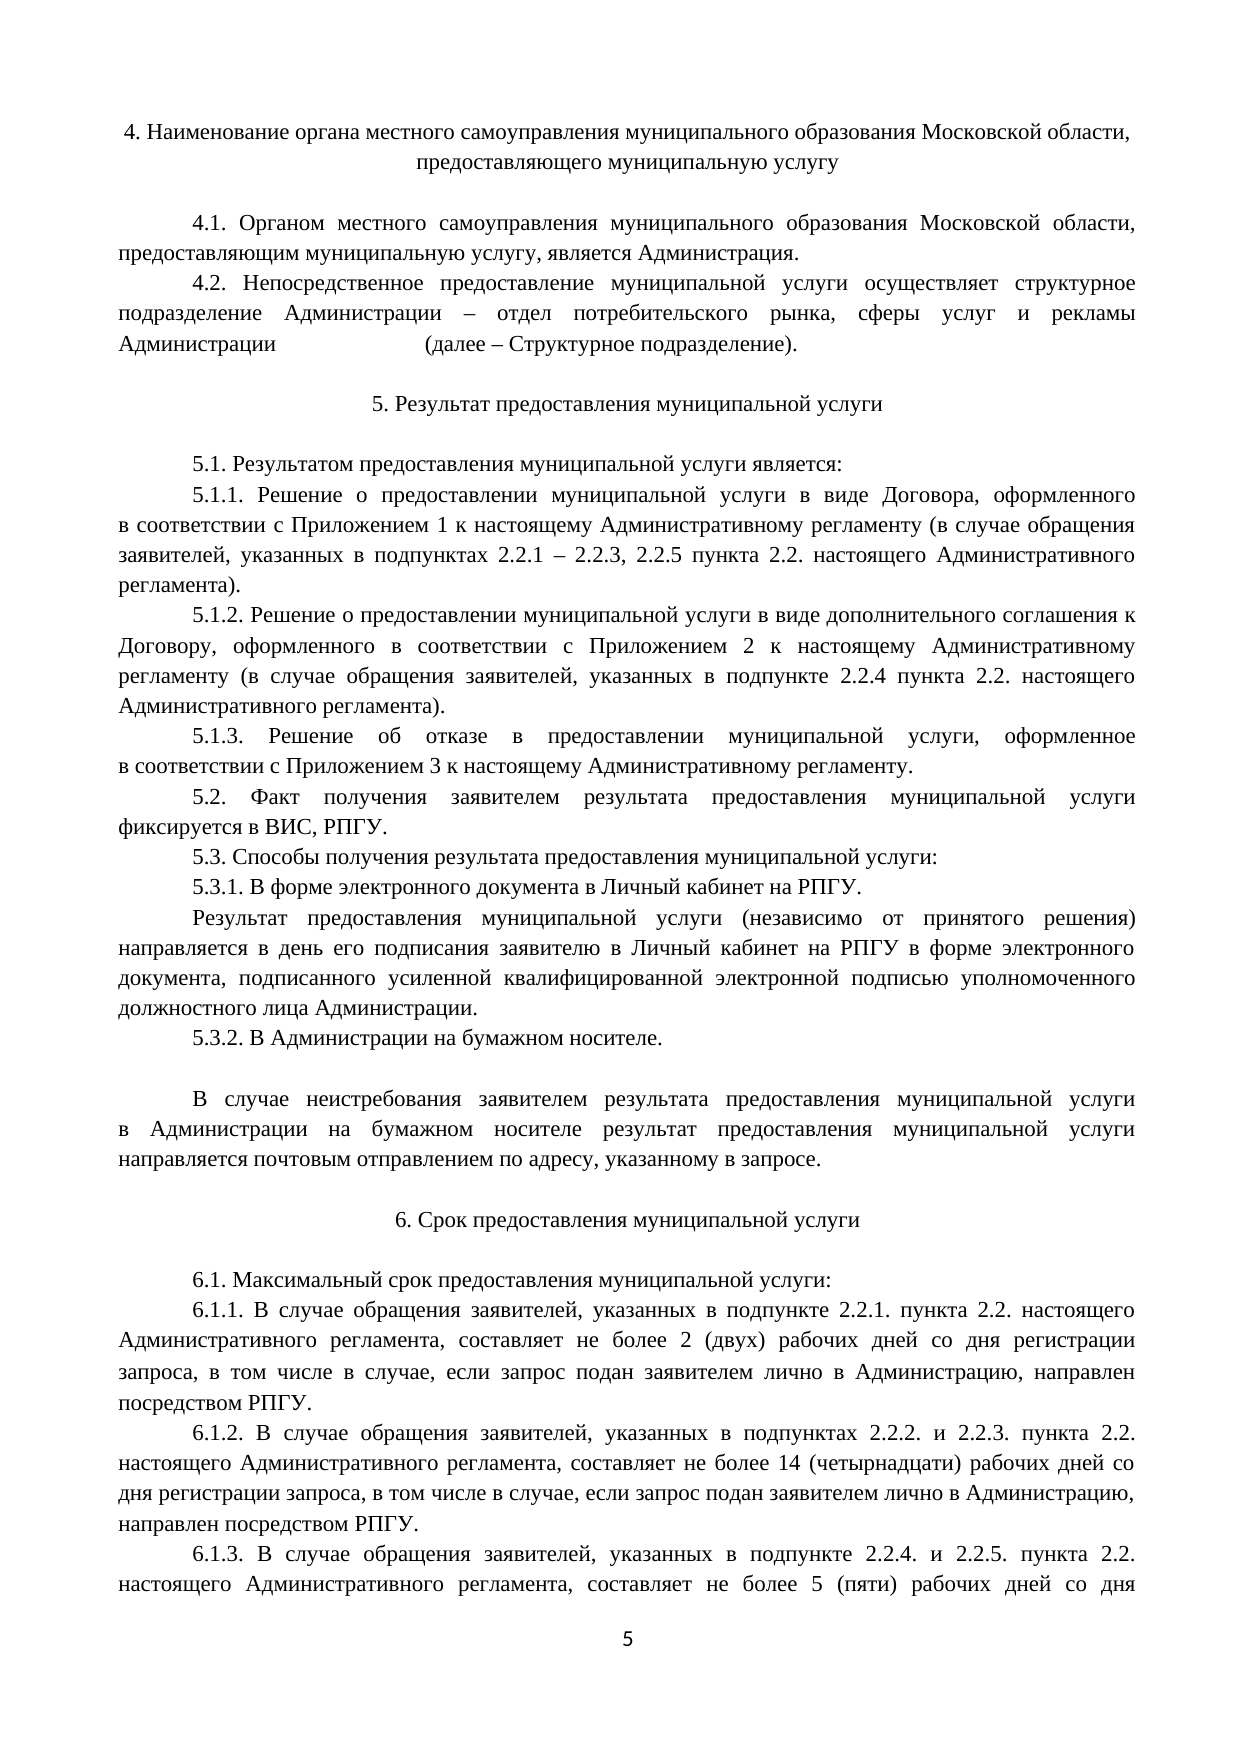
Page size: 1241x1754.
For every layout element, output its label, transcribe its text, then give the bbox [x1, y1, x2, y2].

list 5.1.2. Решение о предоставлении муниципальной услуги в виде дополнительного соглашения к Договору, оформленного в соответствии с Приложением 2 к настоящему Административному регламенту (в случае обращения заявителей, указанных в подпункте 2.2.4 пункта 2.2. настоящего Административного регламента). [118, 601, 1137, 718]
text Результат предоставления муниципальной услуги (независимо от принятого решения) направляется в день его подписания заявителю в Личный кабинет на РПГУ в форме электронного документа, подписанного усиленной квалифицированной электронной подписью уполномоченного должностного лица Администрации. [118, 903, 1137, 1021]
text 6.1.2. В случае обращения заявителей, указанных в подпунктах 2.2.2. и 2.2.3. пункта 2.2. настоящего Административного регламента, составляет не более 14 (четырнадцати) рабочих дней со дня регистрации запроса, в том числе в случае, если запрос подан заявителем лично в Администрацию, направлен посредством РПГУ. [118, 1419, 1137, 1536]
list 5.1.3. Решение об отказе в предоставлении муниципальной услуги, оформленное в соответствии с Приложением 3 к настоящему Административному регламенту. [118, 722, 1137, 779]
list В случае неистребования заявителем результата предоставления муниципальной услуги в Администрации на бумажном носителе результат предоставления муниципальной услуги направляется почтовым отправлением по адресу, указанному в запросе. [118, 1085, 1137, 1172]
text 6.1.1. В случае обращения заявителей, указанных в подпункте 2.2.1. пункта 2.2. настоящего Административного регламента, составляет не более 2 (двух) рабочих дней со дня регистрации запроса, в том числе в случае, если запрос подан заявителем лично в Администрацию, направлен посредством РПГУ. [118, 1296, 1137, 1415]
text 4.2. Непосредственное предоставление муниципальной услуги осуществляет структурное подразделение Администрации – отдел потребительского рынка, сферы услуг и рекламы Администрации (далее – Структурное подразделение). [118, 269, 1137, 356]
list 5.3.2. В Администрации на бумажном носителе. [118, 1024, 1137, 1051]
text 4.1. Органом местного самоуправления муниципального образования Московской области, предоставляющим муниципальную услугу, является Администрация. [118, 209, 1137, 265]
subtitle 5. Результат предоставления муниципальной услуги [118, 390, 1137, 416]
list 5.2. Факт получения заявителем результата предоставления муниципальной услуги фиксируется в ВИС, РПГУ. [118, 783, 1137, 839]
list 5.1.1. Решение о предоставлении муниципальной услуги в виде Договора, оформленного в соответствии с Приложением 1 к настоящему Административному регламенту (в случае обращения заявителей, указанных в подпунктах 2.2.1 – 2.2.3, 2.2.5 пункта 2.2. настоящего Административного регламента). [118, 481, 1137, 598]
subtitle 4. Наименование органа местного самоуправления муниципального образования Московской области, предоставляющего муниципальную услугу [118, 118, 1137, 175]
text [118, 1540, 1137, 1596]
text 5.1. Результатом предоставления муниципальной услуги является: [118, 450, 1137, 477]
subtitle 6. Срок предоставления муниципальной услуги [118, 1206, 1137, 1232]
list 5.3. Способы получения результата предоставления муниципальной услуги: [118, 843, 1137, 869]
text 6.1. Максимальный срок предоставления муниципальной услуги: [118, 1266, 1137, 1292]
text 5.3.1. В форме электронного документа в Личный кабинет на РПГУ. [118, 873, 1137, 900]
